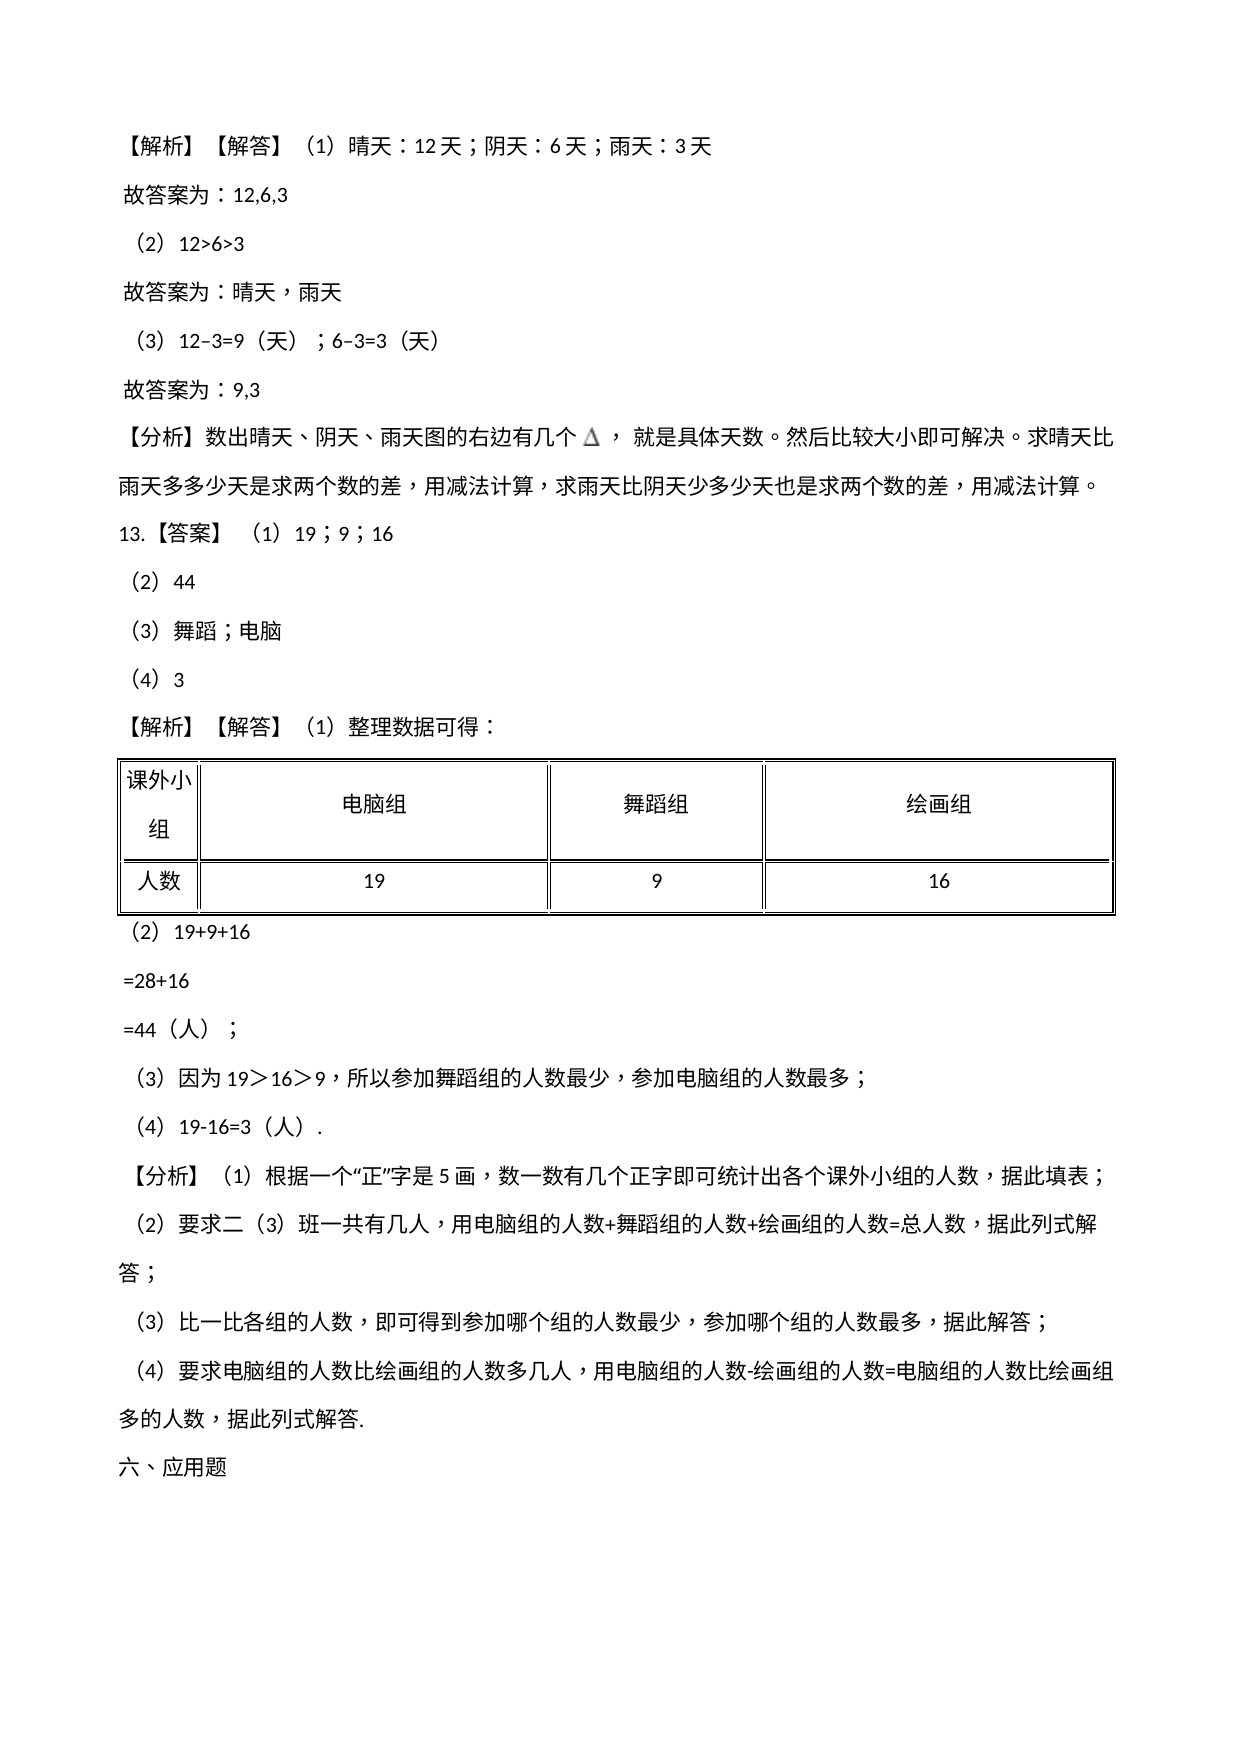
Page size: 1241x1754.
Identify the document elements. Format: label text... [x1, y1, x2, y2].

text 【解析】【解答】（1）晴天：12天；阴天：6天；雨天：3天 故答案为：12,6,3 （2）12>6>3 故答案为：晴天，雨天 （3）12–3=9（天）；6–3=3（天） 故答案为：9,3 [118, 129, 1122, 406]
text 六、应用题 [118, 1451, 1122, 1483]
table_header 电脑组 [199, 760, 549, 859]
picture [577, 426, 606, 446]
table_cell 9 [549, 859, 764, 911]
table_cell 16 [764, 859, 1113, 911]
text 【分析】数出晴天、阴天、雨天图的右边有几个， 就是具体天数。然后比较大小即可解决。求晴天比雨天多多少天是求两个数的差，用减法计算，求雨天比阴天少多少天也是求两个数的差，用减法计算。 [118, 421, 1122, 502]
text 13.【答案】 （1）19；9；16 （2）44 （3）舞蹈；电脑 （4）3 [118, 517, 1122, 696]
table_header 绘画组 [764, 762, 1112, 859]
table_cell 19 [199, 859, 549, 911]
table_cell 人数 [121, 859, 199, 911]
text 【解析】【解答】（1）整理数据可得： [118, 710, 1122, 743]
table_header 舞蹈组 [549, 760, 764, 859]
text （2）19+9+16 =28+16 =44（人）； （3）因为19＞16＞9，所以参加舞蹈组的人数最少，参加电脑组的人数最多； （4）19-16=3（人）. 【分析】（1）根据一个“正”字是5画，数一数有几个正字即可统计出各个课外小组的人数，据此填表； （2）要求二（3）班一共有几人，用电脑组的人数+舞蹈组的人数+绘画组的人数=总人数，据此列式解答； （3）比一比各组的人数，即可得到参加哪个组的人数最少，参加哪个组的人数最多，据此解答； （4）要求电脑组的人数比绘画组的人数多几人，用电脑组的人数-绘画组的人数=电脑组的人数比绘画组多的人数，据此列式解答. [118, 916, 1122, 1436]
table_header 课外小组 [121, 760, 199, 859]
